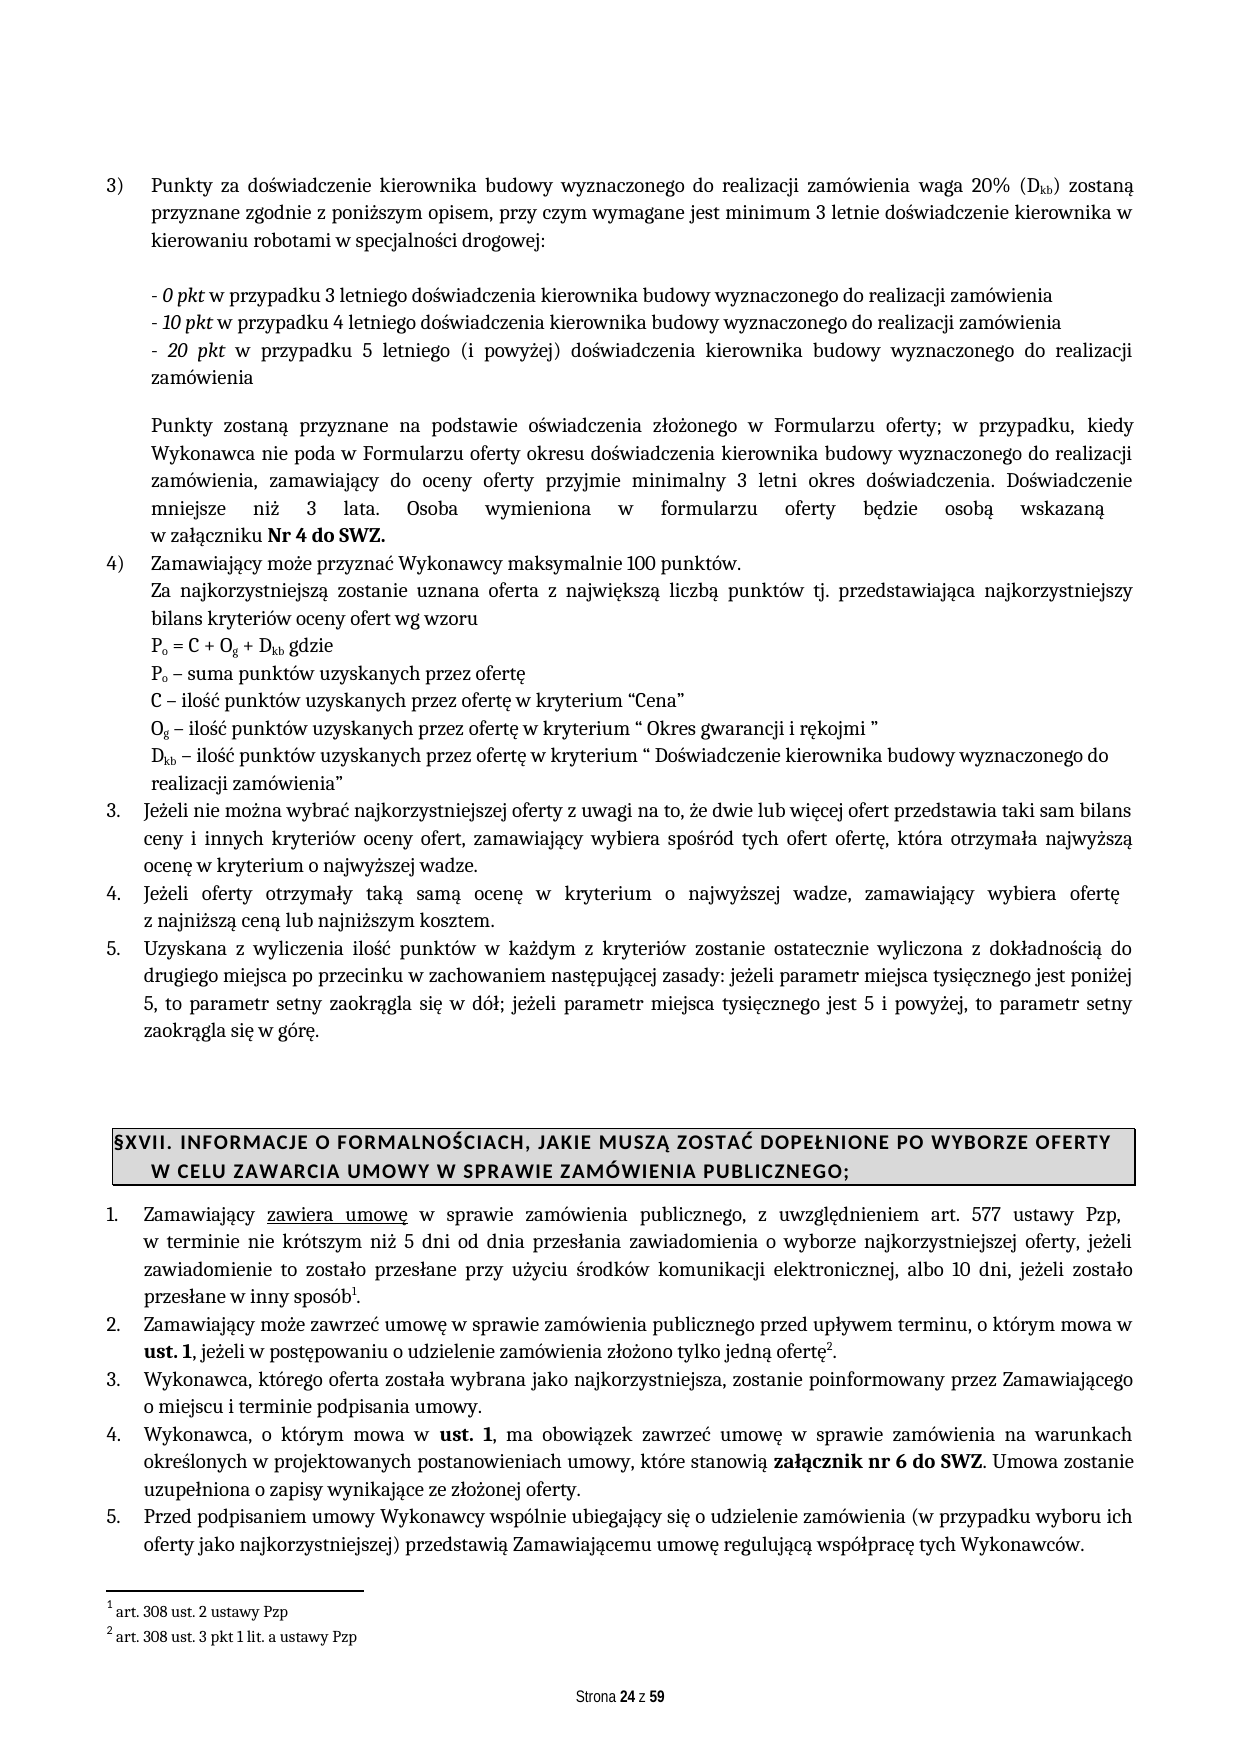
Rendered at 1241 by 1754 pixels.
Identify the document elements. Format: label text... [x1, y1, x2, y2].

text Za najkorzystniejszą zostanie uznana oferta z największą liczbą punktów tj. przedstawiająca najkorzystniejszy bilans kryteriów oceny ofert wg wzoru [151, 579, 1134, 631]
text - 0 pkt w przypadku 3 letniego doświadczenia kierownika budowy wyznaczonego do realizacji zamówienia [151, 283, 1134, 307]
text Dkb – ilość punktów uzyskanych przez ofertę w kryterium “ Doświadczenie kierownika budowy wyznaczonego do realizacji zamówienia” [151, 744, 1134, 796]
list Zamawiający zawiera umowę w sprawie zamówienia publicznego, z uwzględnieniem art. 577 ustawy Pzp, w terminie nie krótszym niż 5 dni od dnia przesłania zawiadomienia o wyborze najkorzystniejszej oferty, jeżeli zawiadomienie to zostało przesłane przy użyciu środków komunikacji elektronicznej, albo 10 dni, jeżeli zostało przesłane w inny sposób. [106, 1202, 1134, 1309]
list Zamawiający może przyznać Wykonawcy maksymalnie 100 punktów. [106, 552, 1134, 576]
text - 10 pkt w przypadku 4 letniego doświadczenia kierownika budowy wyznaczonego do realizacji zamówienia [151, 311, 1134, 335]
text - 20 pkt w przypadku 5 letniego (i powyżej) doświadczenia kierownika budowy wyznaczonego do realizacji zamówienia [151, 338, 1134, 390]
list Punkty za doświadczenie kierownika budowy wyznaczonego do realizacji zamówienia waga 20% (Dkb) zostaną przyznane zgodnie z poniższym opisem, przy czym wymagane jest minimum 3 letnie doświadczenie kierownika w kierowaniu robotami w specjalności drogowej: [106, 173, 1134, 252]
list Punkty zostaną przyznane na podstawie oświadczenia złożonego w Formularzu oferty; w przypadku, kiedy Wykonawca nie poda w Formularzu oferty okresu doświadczenia kierownika budowy wyznaczonego do realizacji zamówienia, zamawiający do oceny oferty przyjmie minimalny 3 letni okres doświadczenia. Doświadczenie mniejsze niż 3 lata. Osoba wymieniona w formularzu oferty będzie osobą wskazaną w załączniku Nr 4 do SWZ. [151, 414, 1134, 548]
list Zamawiający może zawrzeć umowę w sprawie zamówienia publicznego przed upływem terminu, o którym mowa w ust. 1, jeżeli w postępowaniu o udzielenie zamówienia złożono tylko jedną ofertę. [106, 1312, 1134, 1364]
subtitle informacje o formalnościach, jakie muszą zostać dopełnione po wyborze oferty w celu zawarcia umowy w sprawie zamówienia publicznego; [113, 1129, 1134, 1184]
list Wykonawca, którego oferta została wybrana jako najkorzystniejsza, zostanie poinformowany przez Zamawiającego o miejscu i terminie podpisania umowy. [106, 1367, 1134, 1419]
text Po = C + Og + Dkb gdzie Po – suma punktów uzyskanych przez ofertę C – ilość punktów uzyskanych przez ofertę w kryterium “Cena” Og – ilość punktów uzyskanych przez ofertę w kryterium “ Okres gwarancji i rękojmi ” [151, 634, 1134, 741]
list Jeżeli oferty otrzymały taką samą ocenę w kryterium o najwyższej wadze, zamawiający wybiera ofertę z najniższą ceną lub najniższym kosztem. [106, 882, 1134, 933]
list Przed podpisaniem umowy Wykonawcy wspólnie ubiegający się o udzielenie zamówienia (w przypadku wyboru ich oferty jako najkorzystniejszej) przedstawią Zamawiającemu umowę regulującą współpracę tych Wykonawców. [106, 1505, 1134, 1556]
list Uzyskana z wyliczenia ilość punktów w każdym z kryteriów zostanie ostatecznie wyliczona z dokładnością do drugiego miejsca po przecinku w zachowaniem następującej zasady: jeżeli parametr miejsca tysięcznego jest poniżej 5, to parametr setny zaokrągla się w dół; jeżeli parametr miejsca tysięcznego jest 5 i powyżej, to parametr setny zaokrągla się w górę. [106, 937, 1134, 1043]
list Wykonawca, o którym mowa w ust. 1, ma obowiązek zawrzeć umowę w sprawie zamówienia na warunkach określonych w projektowanych postanowieniach umowy, które stanowią załącznik nr 6 do SWZ. Umowa zostanie uzupełniona o zapisy wynikające ze złożonej oferty. [106, 1422, 1134, 1501]
list Jeżeli nie można wybrać najkorzystniejszej oferty z uwagi na to, że dwie lub więcej ofert przedstawia taki sam bilans ceny i innych kryteriów oceny ofert, zamawiający wybiera spośród tych ofert ofertę, która otrzymała najwyższą ocenę w kryterium o najwyższej wadze. [106, 799, 1134, 878]
